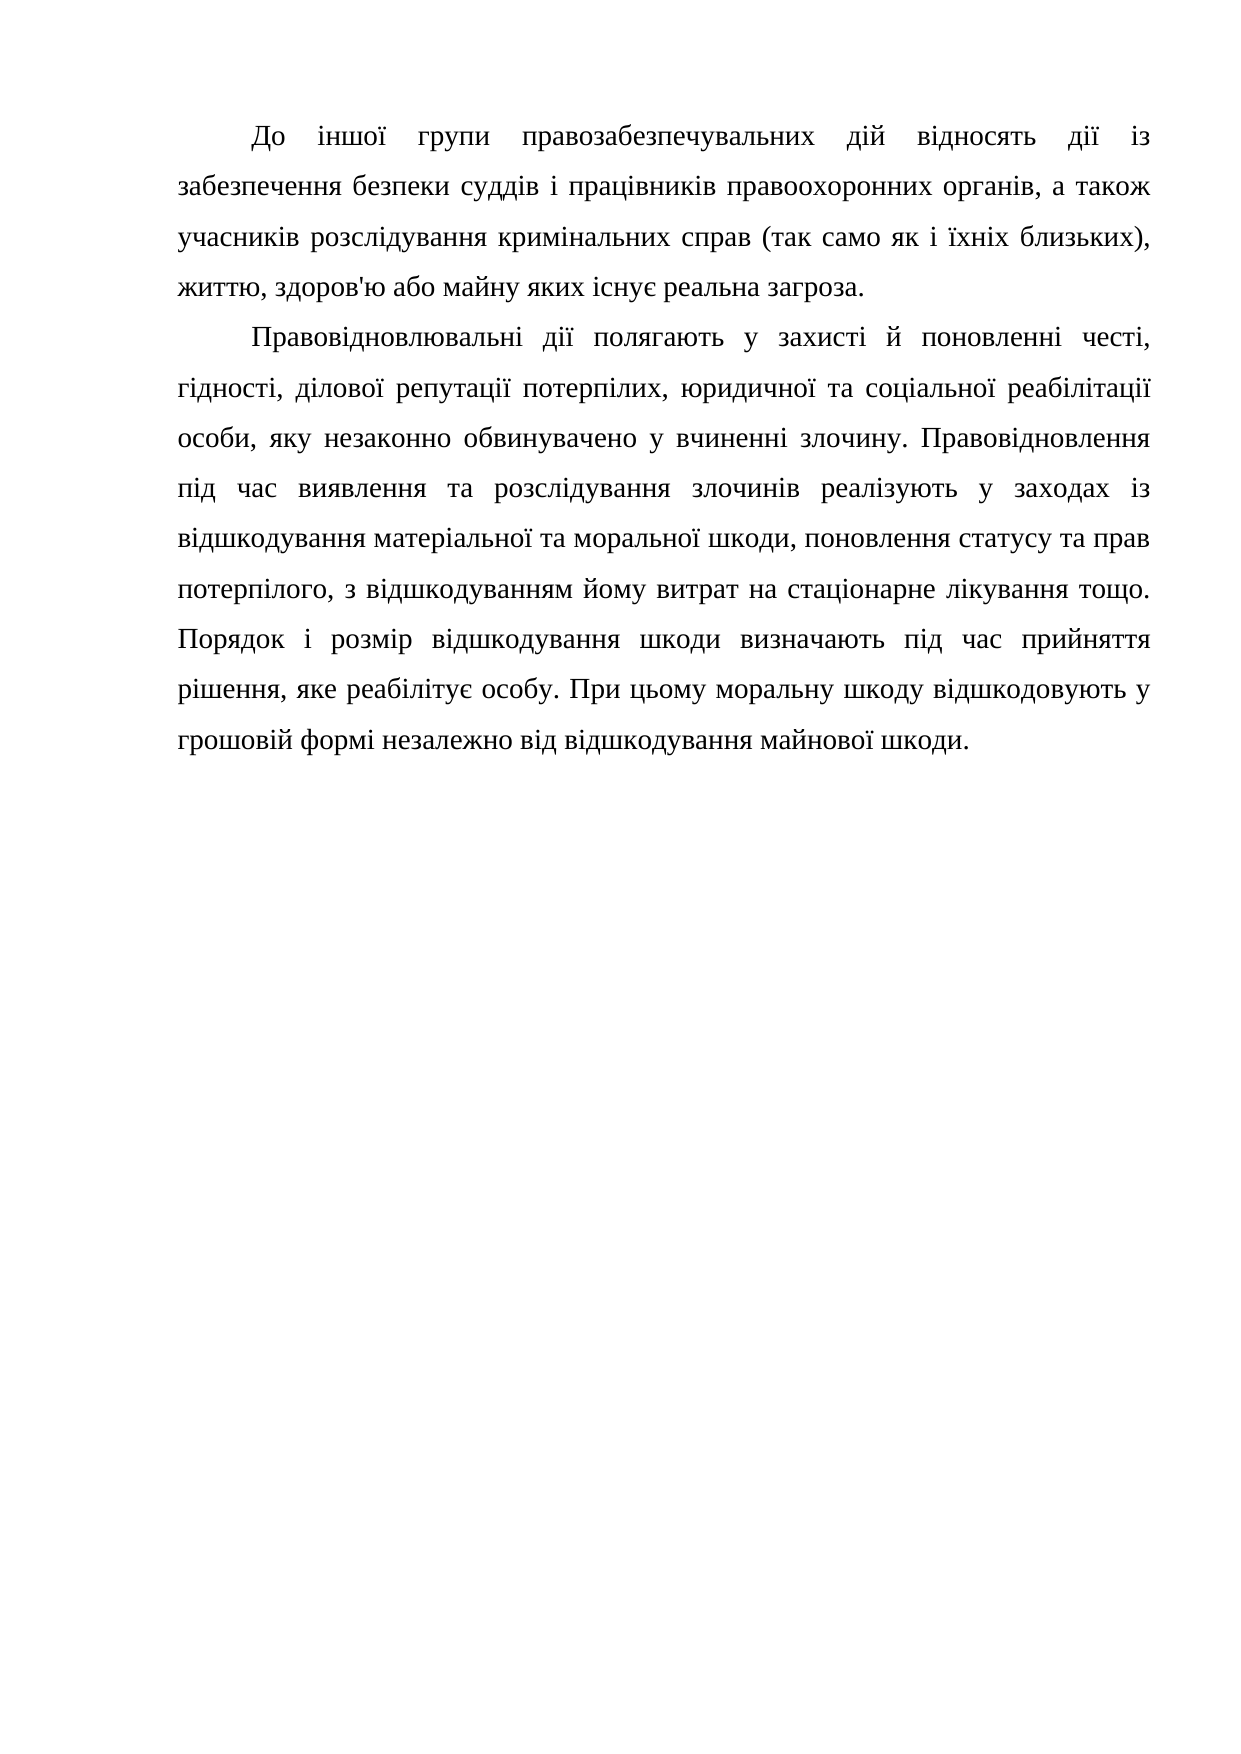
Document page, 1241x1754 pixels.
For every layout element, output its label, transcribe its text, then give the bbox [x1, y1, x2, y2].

text До іншої групи правозабезпечувальних дій відносять дії із забезпечення безпеки суддів і працівників правоохоронних органів, а також учасників розслідування кримінальних справ (так само як і їхніх близьких), життю, здоров'ю або майну яких існує реальна загроза. [177, 118, 1152, 303]
text Правовідновлювальні дії полягають у захисті й поновленні честі, гідності, ділової репутації потерпілих, юридичної та соціальної реабілітації особи, яку незаконно обвинувачено у вчиненні злочину. Правовідновлення під час виявлення та розслідування злочинів реалізують у заходах із відшкодування матеріальної та моральної шкоди, поновлення статусу та прав потерпілого, з відшкодуванням йому витрат на стаціонарне лікування тощо. Порядок і розмір відшкодування шкоди визначають під час прийняття рішення, яке реабілітує особу. При цьому моральну шкоду відшкодовують у грошовій формі незалежно від відшкодування майнової шкоди. [177, 319, 1152, 755]
